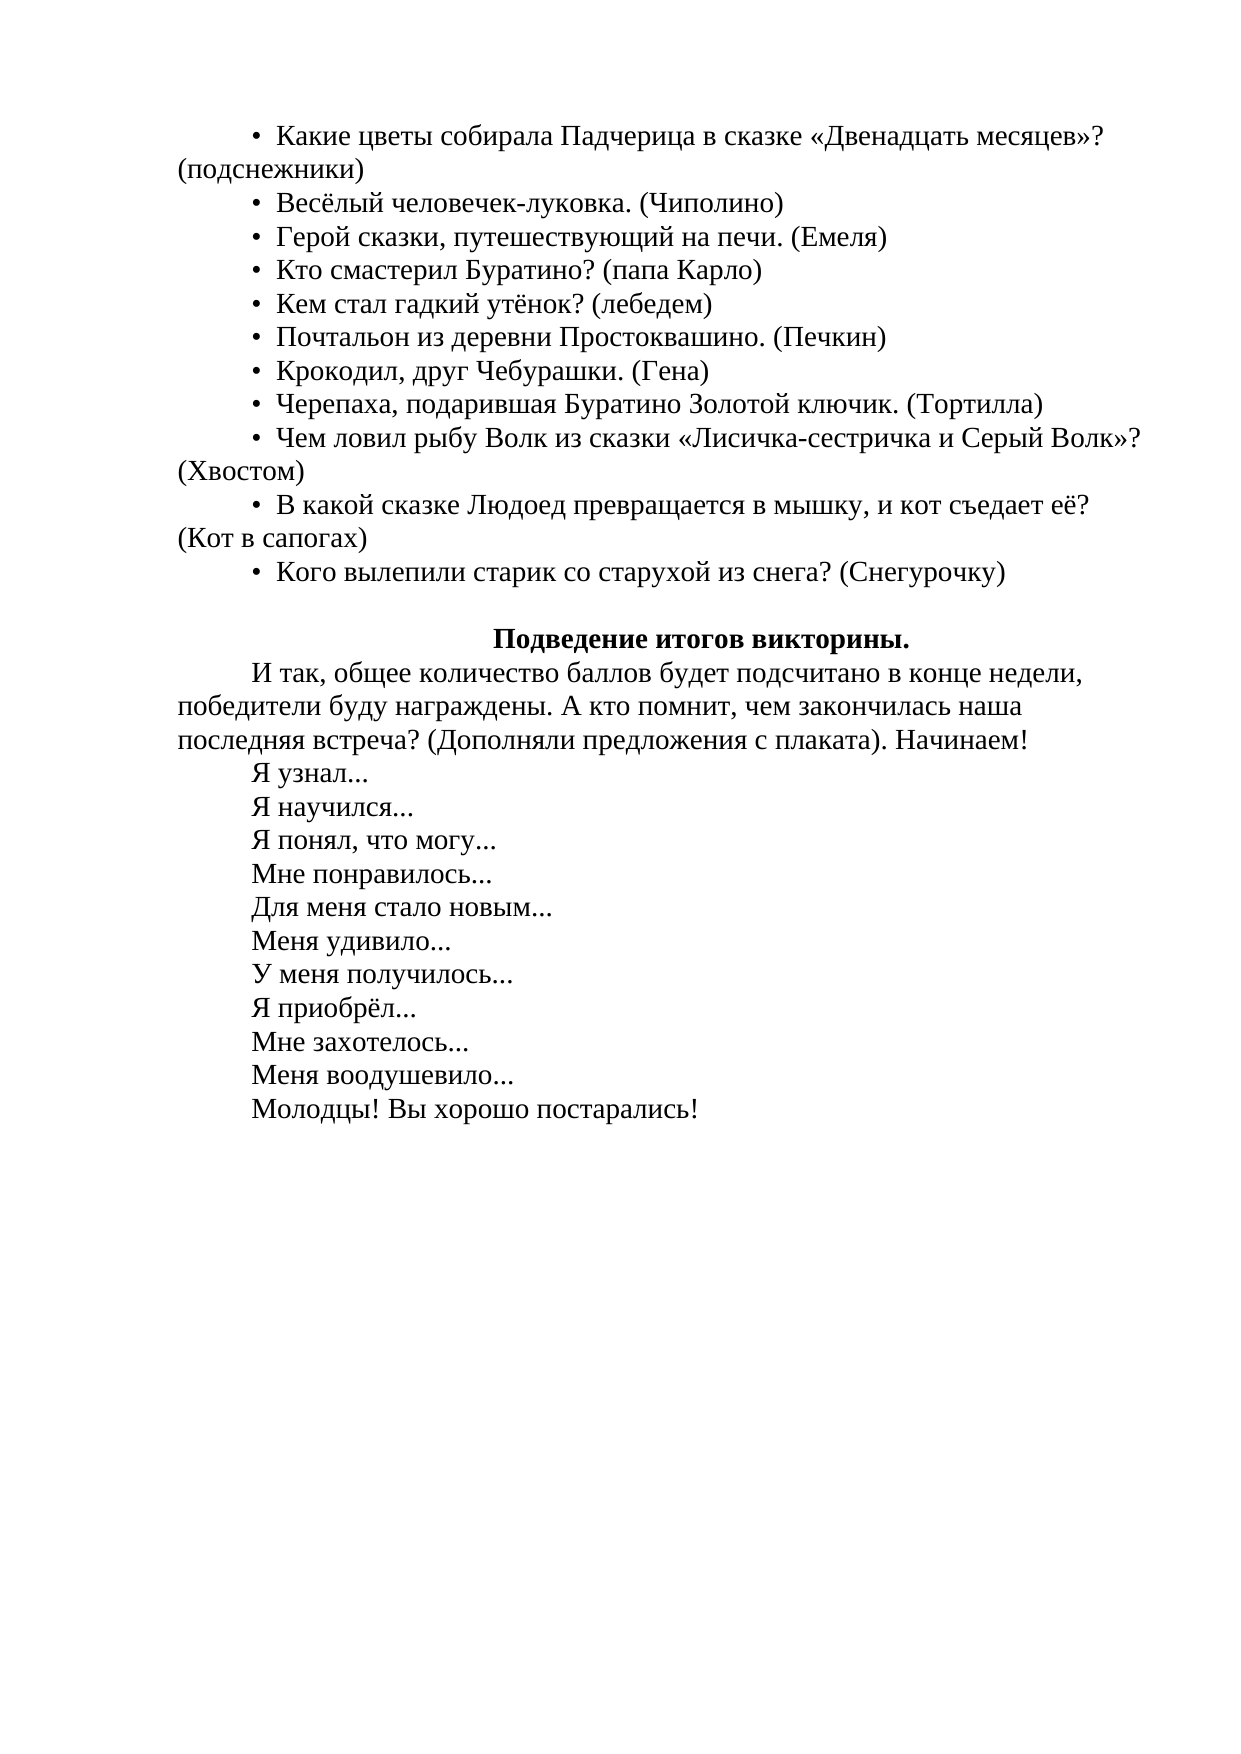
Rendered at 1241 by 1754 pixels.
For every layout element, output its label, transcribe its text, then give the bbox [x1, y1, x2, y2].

text • Весёлый человечек-луковка. (Чиполино) [177, 185, 1152, 219]
text • Герой сказки, путешествующий на печи. (Емеля) [177, 219, 1152, 252]
text Я узнал... [177, 755, 1152, 789]
text • Почтальон из деревни Простоквашино. (Печкин) [177, 319, 1152, 353]
text • Крокодил, друг Чебурашки. (Гена) [177, 353, 1152, 386]
text И так, общее количество баллов будет подсчитано в конце недели, победители буду награждены. А кто помнит, чем закончилась наша последняя встреча? (Дополняли предложения с плаката). Начинаем! [177, 655, 1152, 755]
text • Чем ловил рыбу Волк из сказки «Лисичка-сестричка и Серый Волк»? (Хвостом) [177, 420, 1152, 487]
text Подведение итогов викторины. [177, 621, 1152, 655]
text Меня воодушевило... [177, 1057, 1152, 1091]
text У меня получилось... [177, 957, 1152, 990]
text • Черепаха, подарившая Буратино Золотой ключик. (Тортилла) [177, 386, 1152, 420]
text Мне понравилось... [177, 856, 1152, 889]
text Я понял, что могу... [177, 822, 1152, 856]
text • Кем стал гадкий утёнок? (лебедем) [177, 286, 1152, 319]
text Мне захотелось... [177, 1024, 1152, 1057]
text • Кто смастерил Буратино? (папа Карло) [177, 252, 1152, 286]
text Молодцы! Вы хорошо постарались! [177, 1091, 1152, 1124]
text Я научился... [177, 789, 1152, 822]
text • Кого вылепили старик со старухой из снега? (Снегурочку) [177, 554, 1152, 588]
text • В какой сказке Людоед превращается в мышку, и кот съедает её? (Кот в сапогах) [177, 487, 1152, 554]
text • Какие цветы собирала Падчерица в сказке «Двенадцать месяцев»? (подснежники) [177, 118, 1152, 185]
text Для меня стало новым... [177, 889, 1152, 923]
text Я приобрёл... [177, 990, 1152, 1024]
text Меня удивило... [177, 923, 1152, 957]
